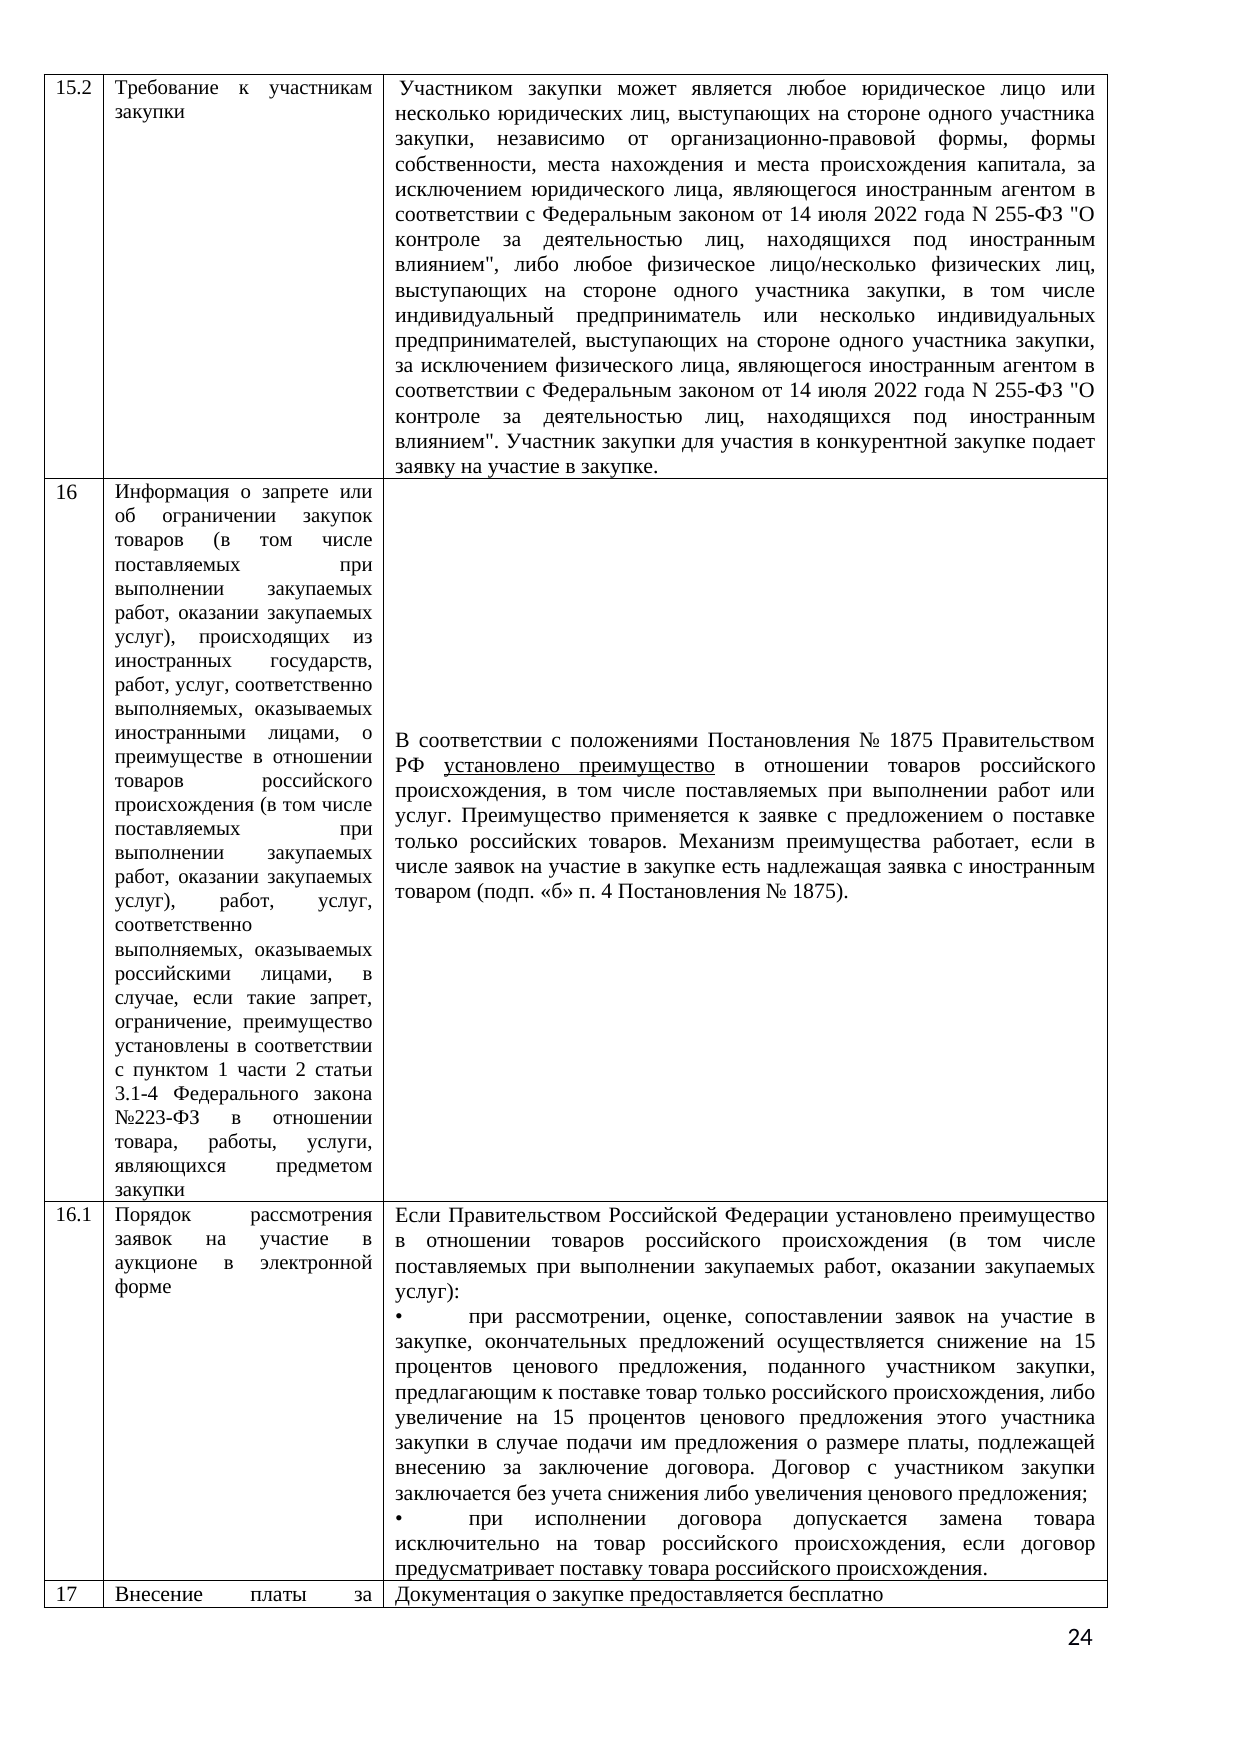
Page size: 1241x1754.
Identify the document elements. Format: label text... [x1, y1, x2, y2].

table_cell Порядок рассмотрения заявок на участие в аукционе в электронной форме [104, 1202, 383, 1580]
table_cell Документация о закупке предоставляется бесплатно [384, 1581, 1107, 1607]
table_cell Информация о запрете или об ограничении закупок товаров (в том числе поставляемых при выполнении закупаемых работ, оказании закупаемых услуг), происходящих из иностранных государств, работ, услуг, соответственно выполняемых, оказываемых иностранными лицами, о преимуществе в отношении товаров российского происхождения (в том числе поставляемых при выполнении закупаемых работ, оказании закупаемых услуг), работ, услуг, соответственно выполняемых, оказываемых российскими лицами, в случае, если такие запрет, ограничение, преимущество установлены в соответствии с пунктом 1 части 2 статьи 3.1-4 Федерального закона №223-ФЗ в отношении товара, работы, услуги, являющихся предметом закупки [104, 479, 383, 1201]
table_cell Участником закупки может является любое юридическое лицо или несколько юридических лиц, выступающих на стороне одного участника закупки, независимо от организационно-правовой формы, формы собственности, места нахождения и места происхождения капитала, за исключением юридического лица, являющегося иностранным агентом в соответствии с Федеральным законом от 14 июля 2022 года N 255-ФЗ "О контроле за деятельностью лиц, находящихся под иностранным влиянием", либо любое физическое лицо/несколько физических лиц, выступающих на стороне одного участника закупки, в том числе индивидуальный предприниматель или несколько индивидуальных предпринимателей, выступающих на стороне одного участника закупки, за исключением физического лица, являющегося иностранным агентом в соответствии с Федеральным законом от 14 июля 2022 года N 255-ФЗ "О контроле за деятельностью лиц, находящихся под иностранным влиянием". Участник закупки для участия в конкурентной закупке подает заявку на участие в закупке. [384, 75, 1107, 478]
table_cell 16 [45, 479, 103, 1201]
table_cell Требование к участникам закупки [104, 75, 383, 478]
table_cell 17 [45, 1581, 103, 1607]
table_cell 15.2 [45, 75, 103, 478]
table_cell Внесение платы за предоставление документации о закупке на бумажном носителе [104, 1581, 383, 1607]
table_cell 16.1 [45, 1202, 103, 1580]
table_cell Если Правительством Российской Федерации установлено преимущество в отношении товаров российского происхождения (в том числе поставляемых при выполнении закупаемых работ, оказании закупаемых услуг): • при рассмотрении, оценке, сопоставлении заявок на участие в закупке, окончательных предложений осуществляется снижение на 15 процентов ценового предложения, поданного участником закупки, предлагающим к поставке товар только российского происхождения, либо увеличение на 15 процентов ценового предложения этого участника закупки в случае подачи им предложения о размере платы, подлежащей внесению за заключение договора. Договор с участником закупки заключается без учета снижения либо увеличения ценового предложения; • при исполнении договора допускается замена товара исключительно на товар российского происхождения, если договор предусматривает поставку товара российского происхождения. [384, 1202, 1107, 1580]
table_cell В соответствии с положениями Постановления № 1875 Правительством РФ установлено преимущество в отношении товаров российского происхождения, в том числе поставляемых при выполнении работ или услуг. Преимущество применяется к заявке с предложением о поставке только российских товаров. Механизм преимущества работает, если в числе заявок на участие в закупке есть надлежащая заявка с иностранным товаром (подп. «б» п. 4 Постановления № 1875). [384, 479, 1107, 1201]
